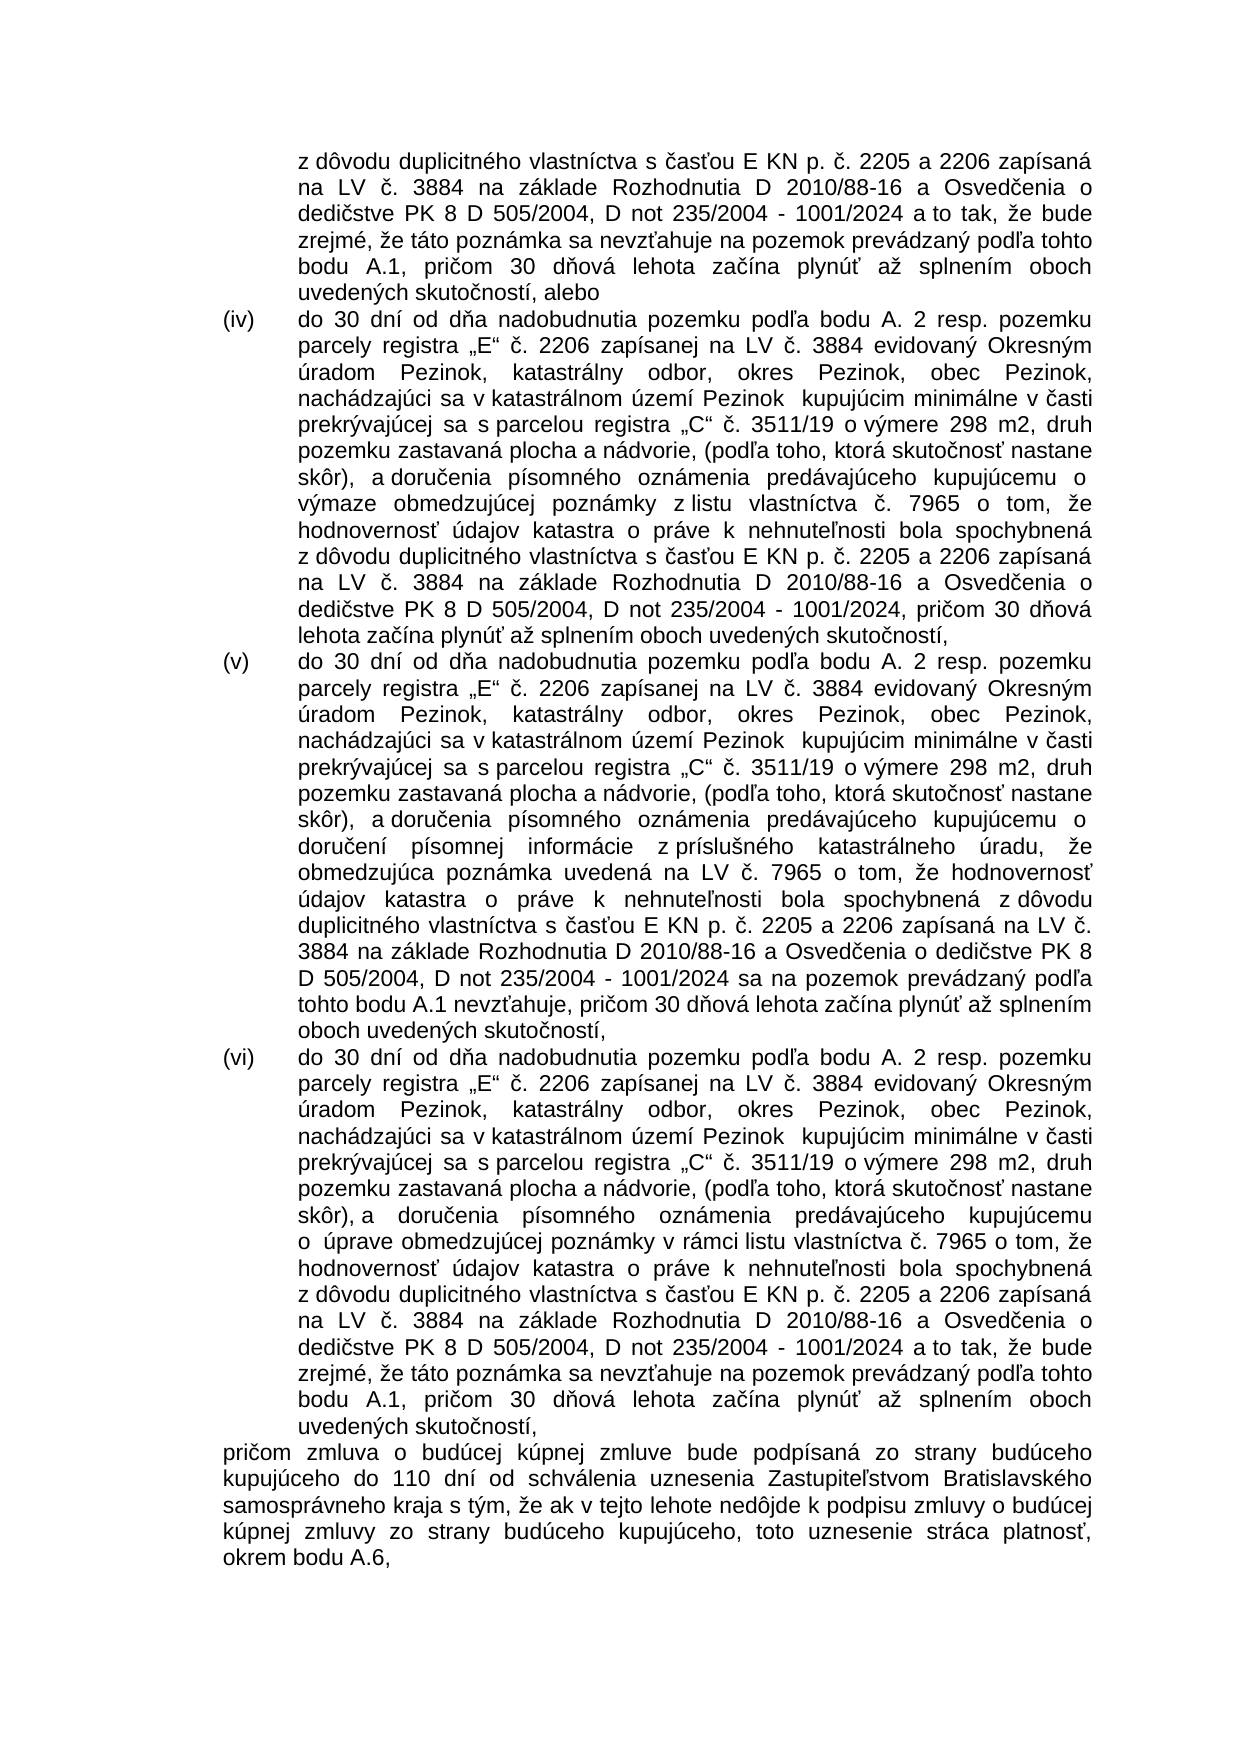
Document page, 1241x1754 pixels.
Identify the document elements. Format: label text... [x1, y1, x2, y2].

list do 30 dní od dňa nadobudnutia pozemku podľa bodu A. 2 resp. pozemku parcely registra „E“ č. 2206 zapísanej na LV č. 3884 evidovaný Okresným úradom Pezinok, katastrálny odbor, okres Pezinok, obec Pezinok, nachádzajúci sa v katastrálnom území Pezinok kupujúcim minimálne v časti prekrývajúcej sa s parcelou registra „C“ č. 3511/19 o výmere 298 m2, druh pozemku zastavaná plocha a nádvorie, (podľa toho, ktorá skutočnosť nastane skôr), a doručenia písomného oznámenia predávajúceho kupujúcemu o výmaze obmedzujúcej poznámky z listu vlastníctva č. 7965 o tom, že hodnovernosť údajov katastra o práve k nehnuteľnosti bola spochybnená z dôvodu duplicitného vlastníctva s časťou E KN p. č. 2205 a 2206 zapísaná na LV č. 3884 na základe Rozhodnutia D 2010/88-16 a Osvedčenia o dedičstve PK 8 D 505/2004, D not 235/2004 - 1001/2024, pričom 30 dňová lehota začína plynúť až splnením oboch uvedených skutočností, [223, 306, 1093, 648]
list do 30 dní od dňa nadobudnutia pozemku podľa bodu A. 2 resp. pozemku parcely registra „E“ č. 2206 zapísanej na LV č. 3884 evidovaný Okresným úradom Pezinok, katastrálny odbor, okres Pezinok, obec Pezinok, nachádzajúci sa v katastrálnom území Pezinok kupujúcim minimálne v časti prekrývajúcej sa s parcelou registra „C“ č. 3511/19 o výmere 298 m2, druh pozemku zastavaná plocha a nádvorie, (podľa toho, ktorá skutočnosť nastane skôr), a doručenia písomného oznámenia predávajúceho kupujúcemu o doručení písomnej informácie z príslušného katastrálneho úradu, že obmedzujúca poznámka uvedená na LV č. 7965 o tom, že hodnovernosť údajov katastra o práve k nehnuteľnosti bola spochybnená z dôvodu duplicitného vlastníctva s časťou E KN p. č. 2205 a 2206 zapísaná na LV č. 3884 na základe Rozhodnutia D 2010/88-16 a Osvedčenia o dedičstve PK 8 D 505/2004, D not 235/2004 - 1001/2024 sa na pozemok prevádzaný podľa tohto bodu A.1 nevzťahuje, pričom 30 dňová lehota začína plynúť až splnením oboch uvedených skutočností, [223, 648, 1093, 1044]
list do 30 dní od dňa nadobudnutia pozemku podľa bodu A. 2 resp. pozemku parcely registra „E“ č. 2206 zapísanej na LV č. 3884 evidovaný Okresným úradom Pezinok, katastrálny odbor, okres Pezinok, obec Pezinok, nachádzajúci sa v katastrálnom území Pezinok kupujúcim minimálne v časti prekrývajúcej sa s parcelou registra „C“ č. 3511/19 o výmere 298 m2, druh pozemku zastavaná plocha a nádvorie, (podľa toho, ktorá skutočnosť nastane skôr), a doručenia písomného oznámenia predávajúceho kupujúcemu o úprave obmedzujúcej poznámky v rámci listu vlastníctva č. 7965 o tom, že hodnovernosť údajov katastra o práve k nehnuteľnosti bola spochybnená z dôvodu duplicitného vlastníctva s časťou E KN p. č. 2205 a 2206 zapísaná na LV č. 3884 na základe Rozhodnutia D 2010/88-16 a Osvedčenia o dedičstve PK 8 D 505/2004, D not 235/2004 - 1001/2024 a to tak, že bude zrejmé, že táto poznámka sa nevzťahuje na pozemok prevádzaný podľa tohto bodu A.1, pričom 30 dňová lehota začína plynúť až splnením oboch uvedených skutočností, [223, 1044, 1093, 1439]
text pričom zmluva o budúcej kúpnej zmluve bude podpísaná zo strany budúceho kupujúceho do 110 dní od schválenia uznesenia Zastupiteľstvom Bratislavského samosprávneho kraja s tým, že ak v tejto lehote nedôjde k podpisu zmluvy o budúcej kúpnej zmluvy zo strany budúceho kupujúceho, toto uznesenie stráca platnosť, okrem bodu A.6, [223, 1439, 1093, 1571]
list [223, 148, 1093, 306]
